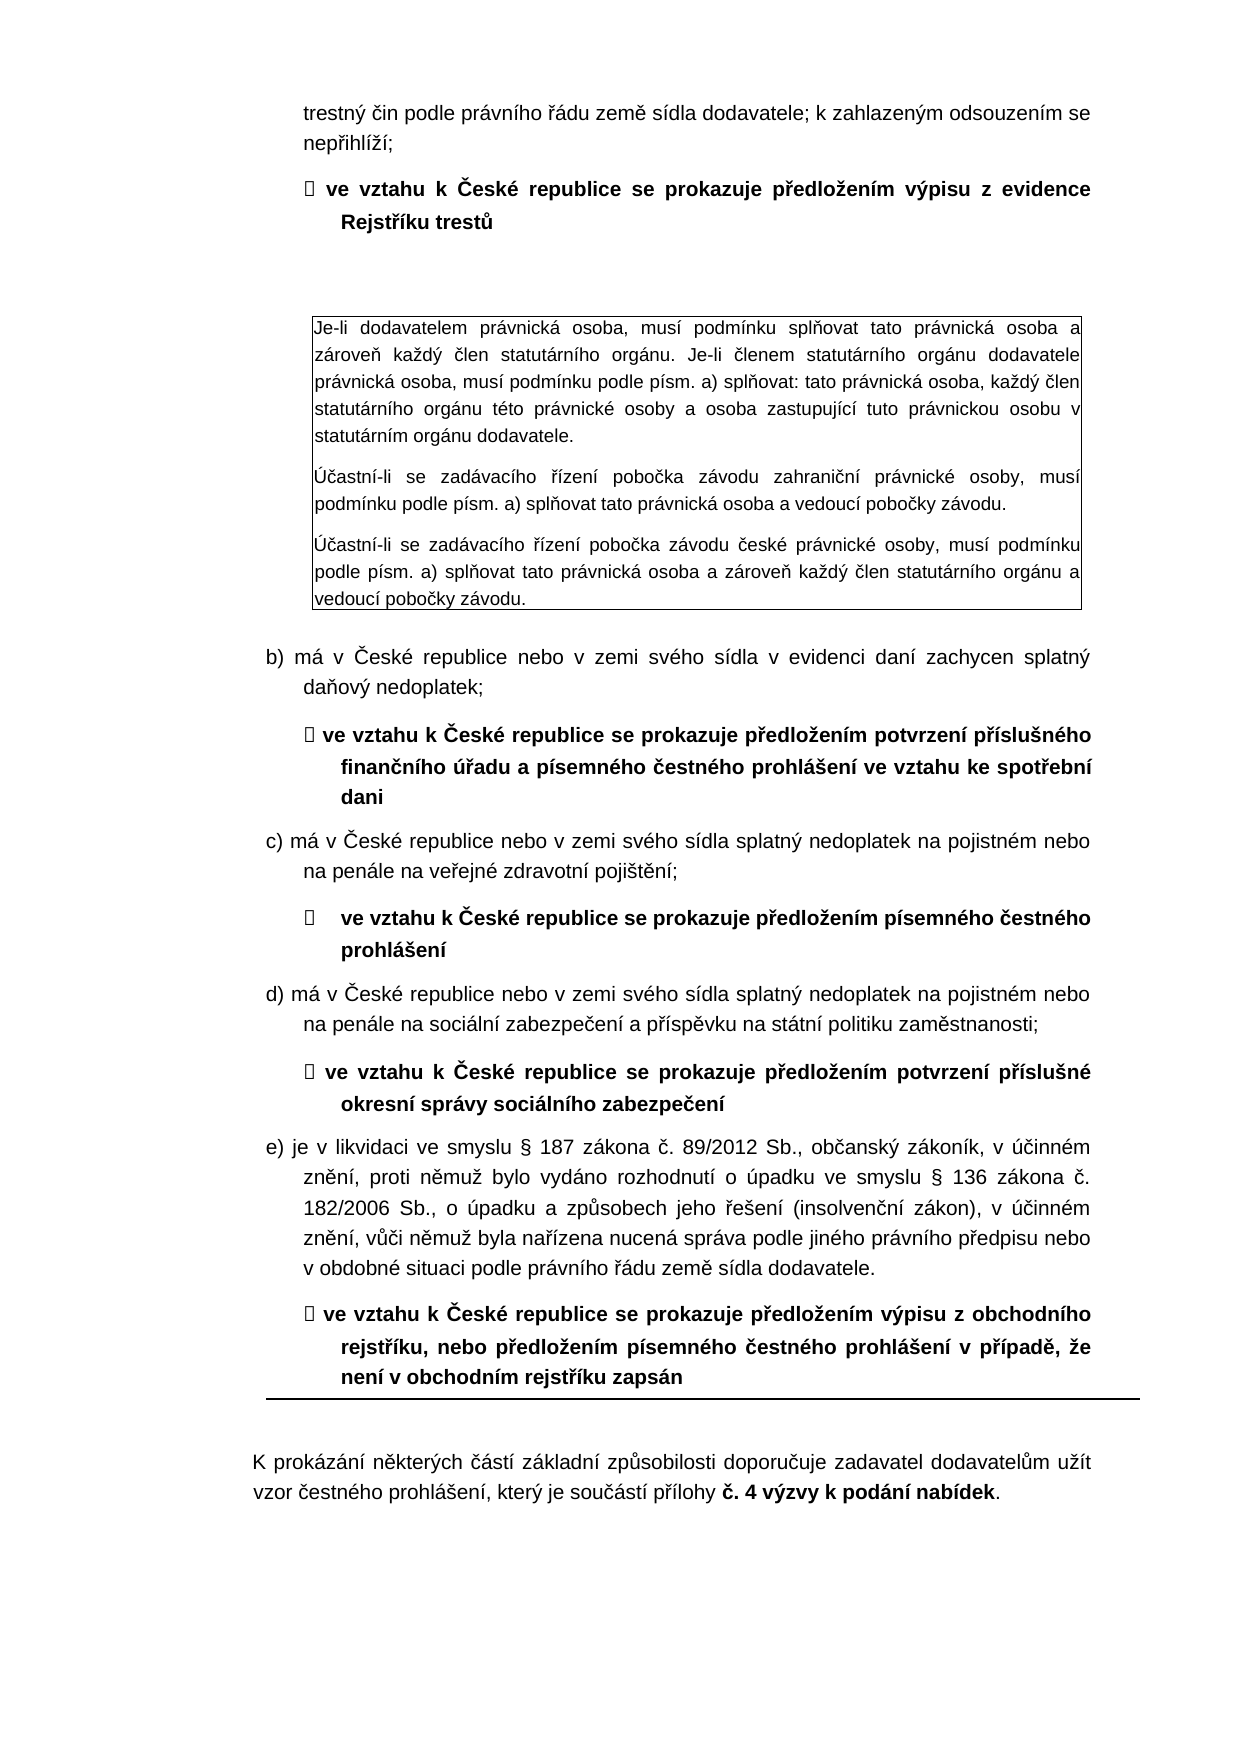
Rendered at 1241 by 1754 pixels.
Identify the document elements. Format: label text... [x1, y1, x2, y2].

text  ve vztahu k České republice se prokazuje předložením výpisu z evidence Rejstříku trestů [303, 174, 1092, 233]
text K prokázání některých částí základní způsobilosti doporučuje zadavatel dodavatelům užít vzor čestného prohlášení, který je součástí přílohy č. 4 výzvy k podání nabídek. [252, 1450, 1092, 1504]
text Účastní-li se zadávacího řízení pobočka závodu české právnické osoby, musí podmínku podle písm. a) splňovat tato právnická osoba a zároveň každý člen statutárního orgánu a vedoucí pobočky závodu. [313, 532, 1081, 609]
text Účastní-li se zadávacího řízení pobočka závodu zahraniční právnické osoby, musí podmínku podle písm. a) splňovat tato právnická osoba a vedoucí pobočky závodu. [313, 465, 1081, 514]
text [266, 101, 1092, 155]
text b) má v České republice nebo v zemi svého sídla v evidenci daní zachycen splatný daňový nedoplatek; [266, 645, 1092, 699]
text e) je v likvidaci ve smyslu § 187 zákona č. 89/2012 Sb., občanský zákoník, v účinném znění, proti němuž bylo vydáno rozhodnutí o úpadku ve smyslu § 136 zákona č. 182/2006 Sb., o úpadku a způsobech jeho řešení (insolvenční zákon), v účinném znění, vůči němuž byla nařízena nucená správa podle jiného právního předpisu nebo v obdobné situaci podle právního řádu země sídla dodavatele. [266, 1135, 1092, 1279]
text d) má v České republice nebo v zemi svého sídla splatný nedoplatek na pojistném nebo na penále na sociální zabezpečení a příspěvku na státní politiku zaměstnanosti; [266, 982, 1092, 1036]
text  ve vztahu k České republice se prokazuje předložením potvrzení příslušného finančního úřadu a písemného čestného prohlášení ve vztahu ke spotřební dani [303, 720, 1092, 809]
text Je-li dodavatelem právnická osoba, musí podmínku splňovat tato právnická osoba a zároveň každý člen statutárního orgánu. Je-li členem statutárního orgánu dodavatele právnická osoba, musí podmínku podle písm. a) splňovat: tato právnická osoba, každý člen statutárního orgánu této právnické osoby a osoba zastupující tuto právnickou osobu v statutárním orgánu dodavatele. [313, 317, 1081, 447]
text c) má v České republice nebo v zemi svého sídla splatný nedoplatek na pojistném nebo na penále na veřejné zdravotní pojištění; [266, 829, 1092, 883]
text  ve vztahu k České republice se prokazuje předložením potvrzení příslušné okresní správy sociálního zabezpečení [303, 1057, 1092, 1116]
text  ve vztahu k České republice se prokazuje předložením výpisu z obchodního rejstříku, nebo předložením písemného čestného prohlášení v případě, že není v obchodním rejstříku zapsán [303, 1299, 1092, 1389]
text  ve vztahu k České republice se prokazuje předložením písemného čestného prohlášení [303, 903, 1092, 962]
